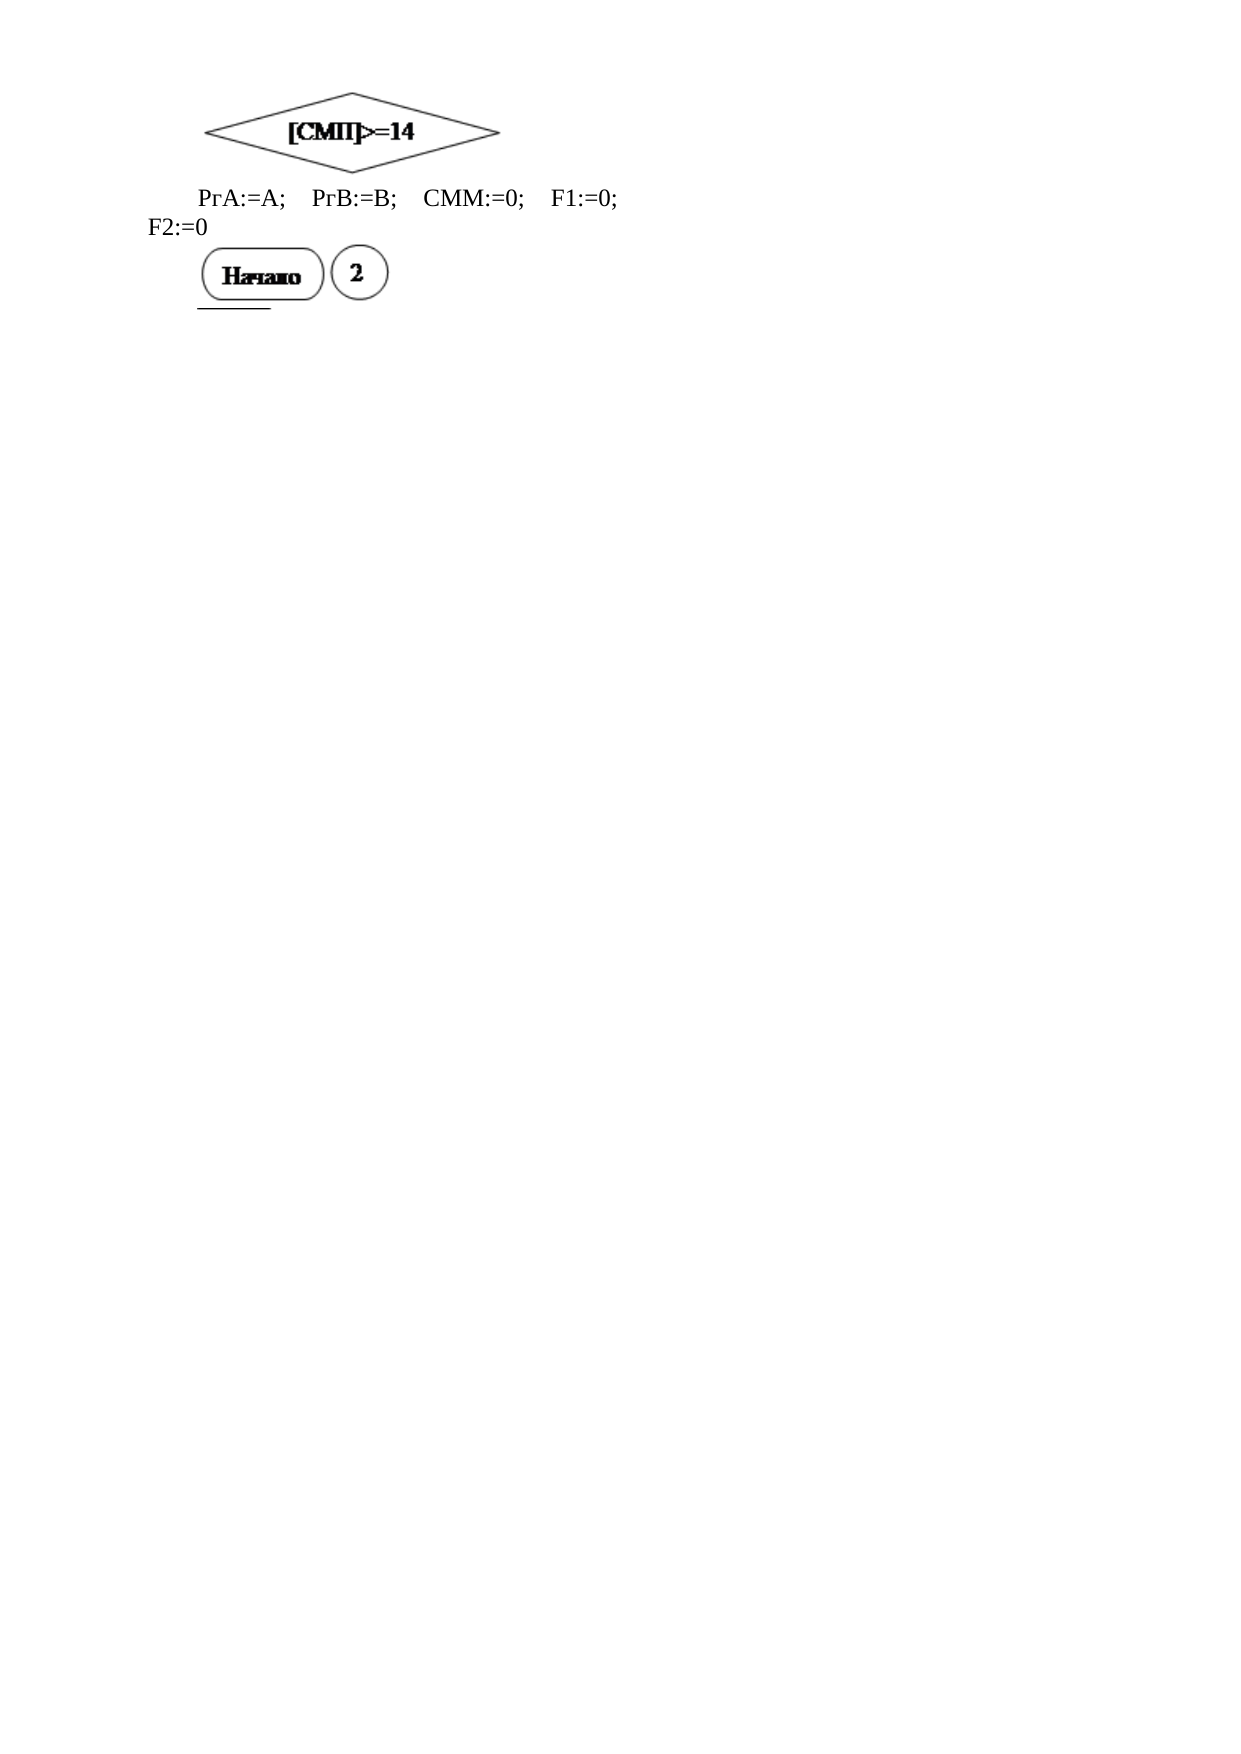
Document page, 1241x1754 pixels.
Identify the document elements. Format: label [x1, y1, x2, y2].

picture [197, 88, 507, 178]
picture [197, 240, 392, 304]
table_header [148, 183, 618, 241]
picture [197, 308, 273, 312]
